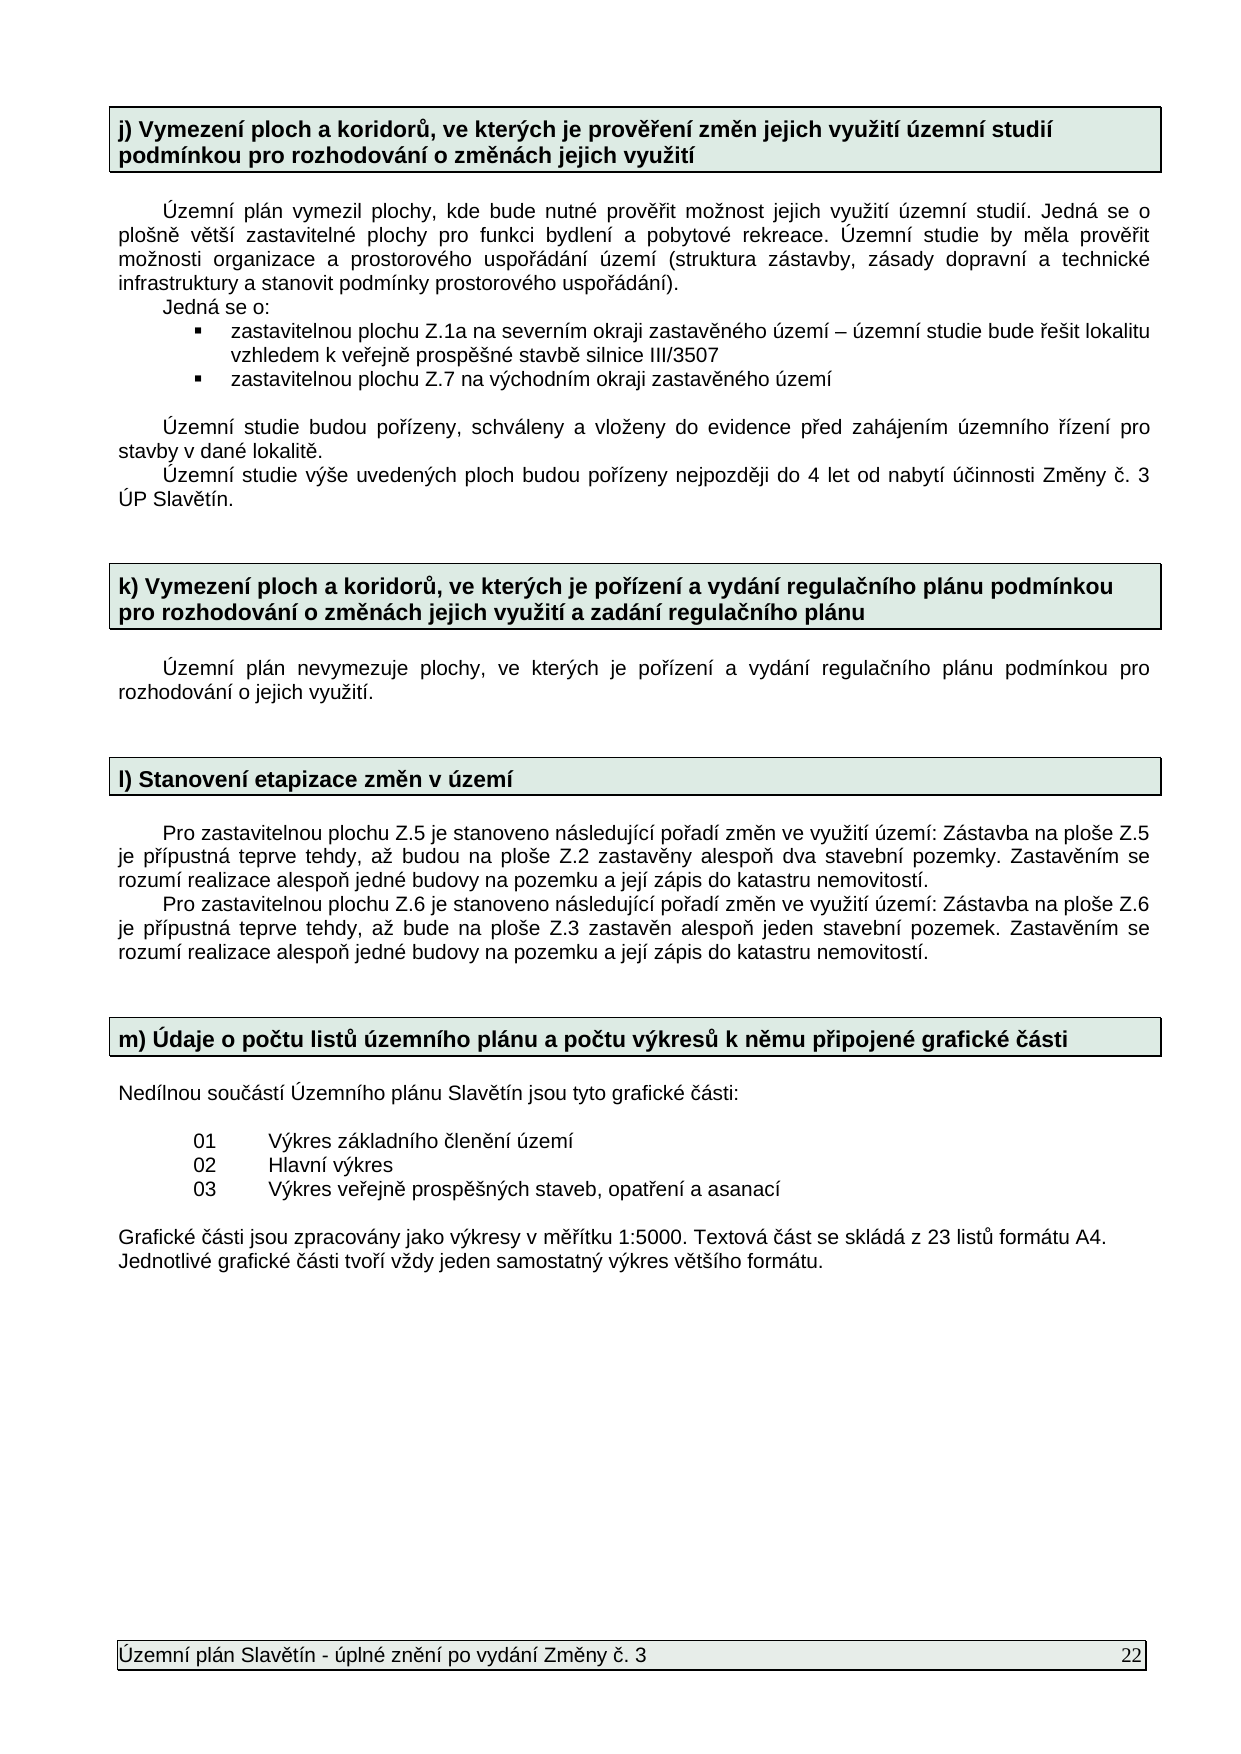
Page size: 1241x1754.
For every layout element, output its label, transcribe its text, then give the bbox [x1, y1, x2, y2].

subtitle l) Stanovení etapizace změn v území [110, 758, 1160, 794]
text Jedná se o: [118, 295, 1152, 319]
text Pro zastavitelnou plochu Z.6 je stanoveno následující pořadí změn ve využití území: Zástavba na ploše Z.6 je přípustná teprve tehdy, až bude na ploše Z.3 zastavěn alespoň jeden stavební pozemek. Zastavěním se rozumí realizace alespoň jedné budovy na pozemku a její zápis do katastru nemovitostí. [118, 892, 1152, 964]
text 03 Výkres veřejně prospěšných staveb, opatření a asanací [118, 1177, 1152, 1201]
text Nedílnou součástí Územního plánu Slavětín jsou tyto grafické části: [118, 1081, 1152, 1105]
text Územní plán vymezil plochy, kde bude nutné prověřit možnost jejich využití územní studií. Jedná se o plošně větší zastavitelné plochy pro funkci bydlení a pobytové rekreace. Územní studie by měla prověřit možnosti organizace a prostorového uspořádání území (struktura zástavby, zásady dopravní a technické infrastruktury a stanovit podmínky prostorového uspořádání). [118, 199, 1152, 295]
text 01 Výkres základního členění území [118, 1129, 1152, 1153]
text Územní plán nevymezuje plochy, ve kterých je pořízení a vydání regulačního plánu podmínkou pro rozhodování o jejich využití. [118, 656, 1152, 704]
text Grafické části jsou zpracovány jako výkresy v měřítku 1:5000. Textová část se skládá z 23 listů formátu A4. Jednotlivé grafické části tvoří vždy jeden samostatný výkres většího formátu. [118, 1224, 1152, 1272]
text Územní studie výše uvedených ploch budou pořízeny nejpozději do 4 let od nabytí účinnosti Změny č. 3 ÚP Slavětín. [118, 463, 1152, 511]
text 02 Hlavní výkres [118, 1153, 1152, 1177]
list zastavitelnou plochu Z.7 na východním okraji zastavěného území [193, 367, 1152, 391]
subtitle j) Vymezení ploch a koridorů, ve kterých je prověření změn jejich využití územní studií podmínkou pro rozhodování o změnách jejich využití [110, 108, 1160, 171]
subtitle k) Vymezení ploch a koridorů, ve kterých je pořízení a vydání regulačního plánu podmínkou pro rozhodování o změnách jejich využití a zadání regulačního plánu [110, 564, 1160, 628]
text Územní studie budou pořízeny, schváleny a vloženy do evidence před zahájením územního řízení pro stavby v dané lokalitě. [118, 415, 1152, 463]
subtitle m) Údaje o počtu listů územního plánu a počtu výkresů k němu připojené grafické části [110, 1018, 1160, 1055]
list zastavitelnou plochu Z.1a na severním okraji zastavěného území – územní studie bude řešit lokalitu vzhledem k veřejně prospěšné stavbě silnice III/3507 [193, 319, 1152, 367]
text Pro zastavitelnou plochu Z.5 je stanoveno následující pořadí změn ve využití území: Zástavba na ploše Z.5 je přípustná teprve tehdy, až budou na ploše Z.2 zastavěny alespoň dva stavební pozemky. Zastavěním se rozumí realizace alespoň jedné budovy na pozemku a její zápis do katastru nemovitostí. [118, 820, 1152, 892]
